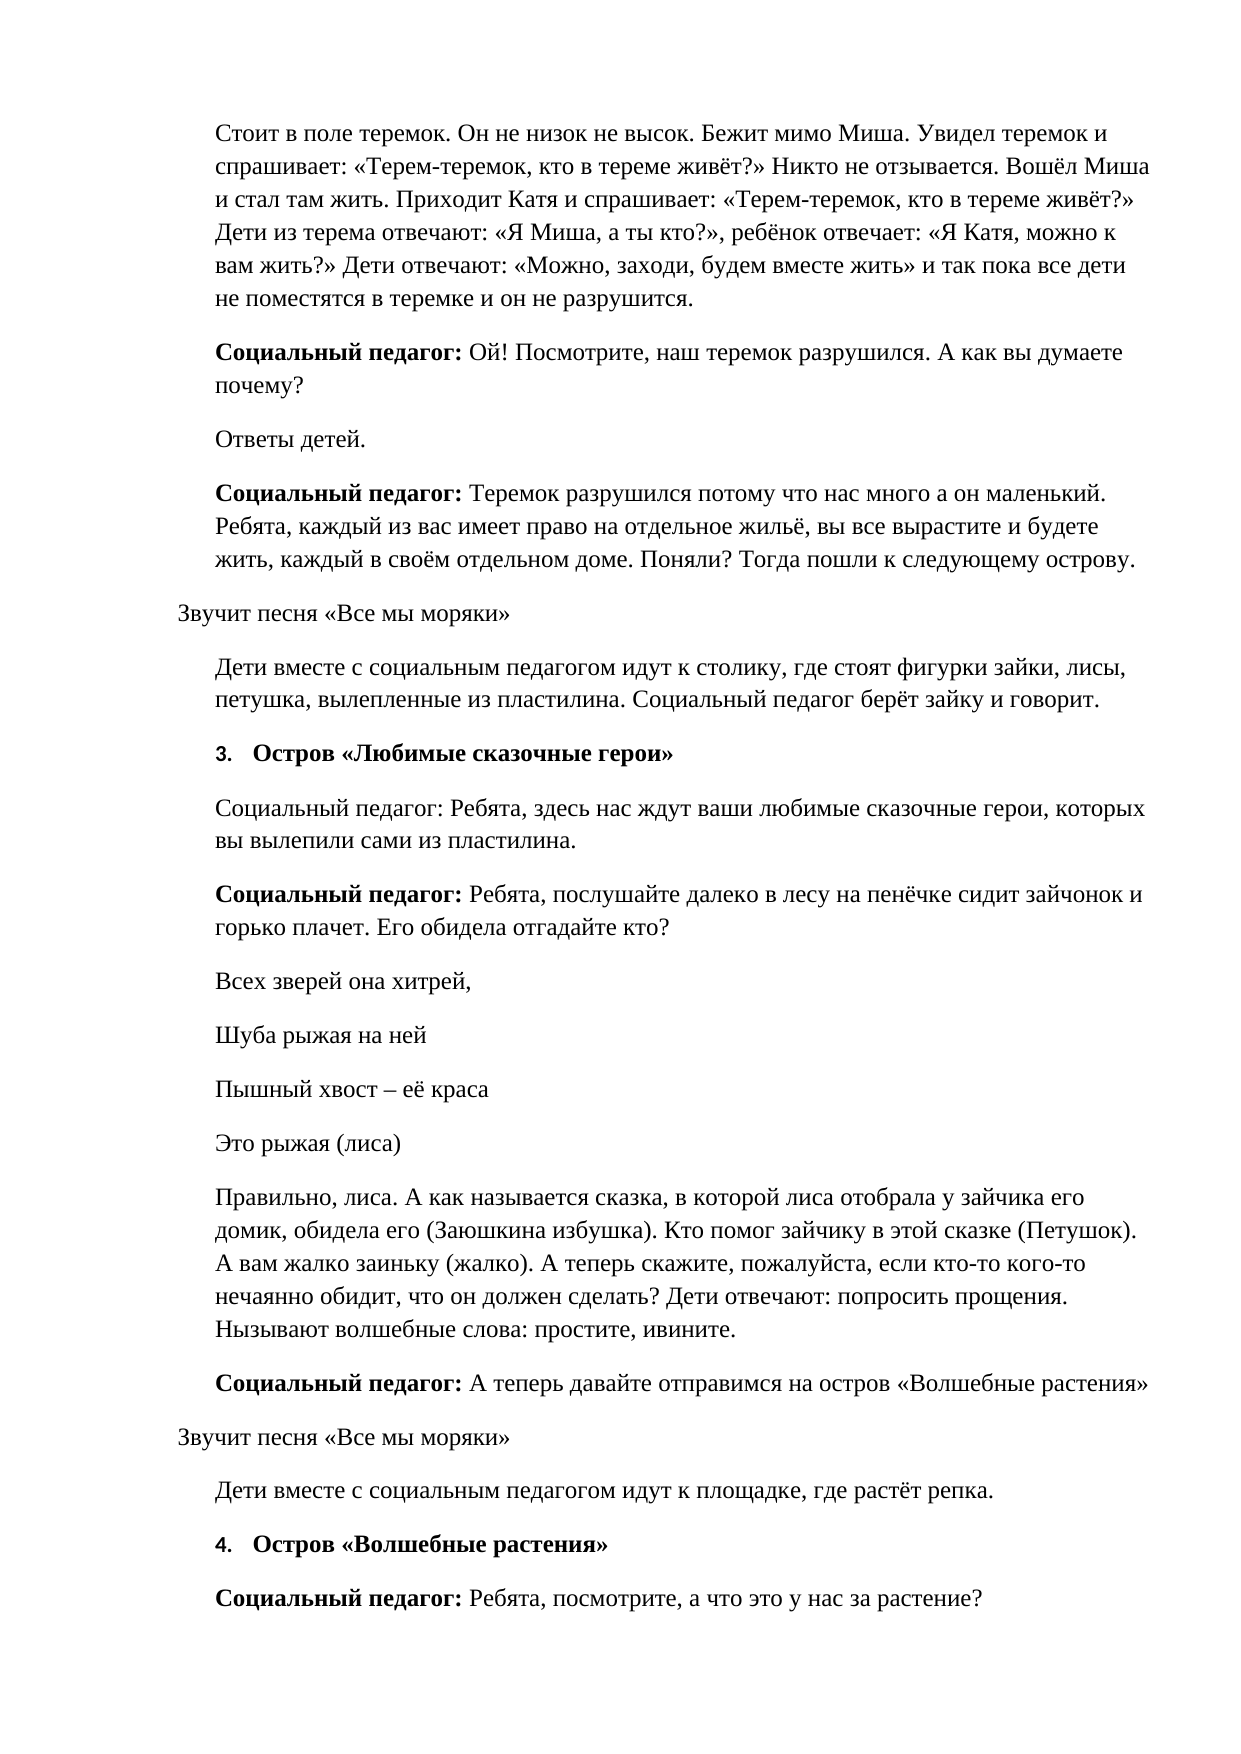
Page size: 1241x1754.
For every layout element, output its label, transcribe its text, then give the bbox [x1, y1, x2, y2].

text Социальный педагог: Ребята, посмотрите, а что это у нас за растение? [215, 1583, 1152, 1612]
text Всех зверей она хитрей, [215, 966, 1152, 995]
text Шуба рыжая на ней [215, 1020, 1152, 1049]
text Звучит песня «Все мы моряки» [177, 1422, 1152, 1450]
text Пышный хвост – её краса [215, 1074, 1152, 1103]
text Социальный педагог: Ребята, послушайте далеко в лесу на пенёчке сидит зайчонок и горько плачет. Его обидела отгадайте кто? [215, 879, 1152, 941]
text Стоит в поле теремок. Он не низок не высок. Бежит мимо Миша. Увидел теремок и спрашивает: «Терем-теремок, кто в тереме живёт?» Никто не отзывается. Вошёл Миша и стал там жить. Приходит Катя и спрашивает: «Терем-теремок, кто в тереме живёт?» Дети из терема отвечают: «Я Миша, а ты кто?», ребёнок отвечает: «Я Катя, можно к вам жить?» Дети отвечают: «Можно, заходи, будем вместе жить» и так пока все дети не поместятся в теремке и он не разрушится. [215, 118, 1152, 312]
text Социальный педагог: А теперь давайте отправимся на остров «Волшебные растения» [215, 1368, 1152, 1396]
text Это рыжая (лиса) [215, 1128, 1152, 1157]
text Социальный педагог: Ой! Посмотрите, наш теремок разрушился. А как вы думаете почему? [215, 337, 1152, 399]
list Остров «Волшебные растения» [215, 1529, 1152, 1558]
text Дети вместе с социальным педагогом идут к площадке, где растёт репка. [215, 1475, 1152, 1504]
text Социальный педагог: Теремок разрушился потому что нас много а он маленький. Ребята, каждый из вас имеет право на отдельное жильё, вы все вырастите и будете жить, каждый в своём отдельном доме. Поняли? Тогда пошли к следующему острову. [215, 478, 1152, 573]
text Правильно, лиса. А как называется сказка, в которой лиса отобрала у зайчика его домик, обидела его (Заюшкина избушка). Кто помог зайчику в этой сказке (Петушок). А вам жалко заиньку (жалко). А теперь скажите, пожалуйста, если кто-то кого-то нечаянно обидит, что он должен сделать? Дети отвечают: попросить прощения. Нызывают волшебные слова: простите, ивините. [215, 1182, 1152, 1343]
text Дети вместе с социальным педагогом идут к столику, где стоят фигурки зайки, лисы, петушка, вылепленные из пластилина. Социальный педагог берёт зайку и говорит. [215, 652, 1152, 713]
text Звучит песня «Все мы моряки» [177, 598, 1152, 626]
text Социальный педагог: Ребята, здесь нас ждут ваши любимые сказочные герои, которых вы вылепили сами из пластилина. [215, 793, 1152, 854]
list Остров «Любимые сказочные герои» [215, 738, 1152, 767]
text Ответы детей. [215, 424, 1152, 453]
